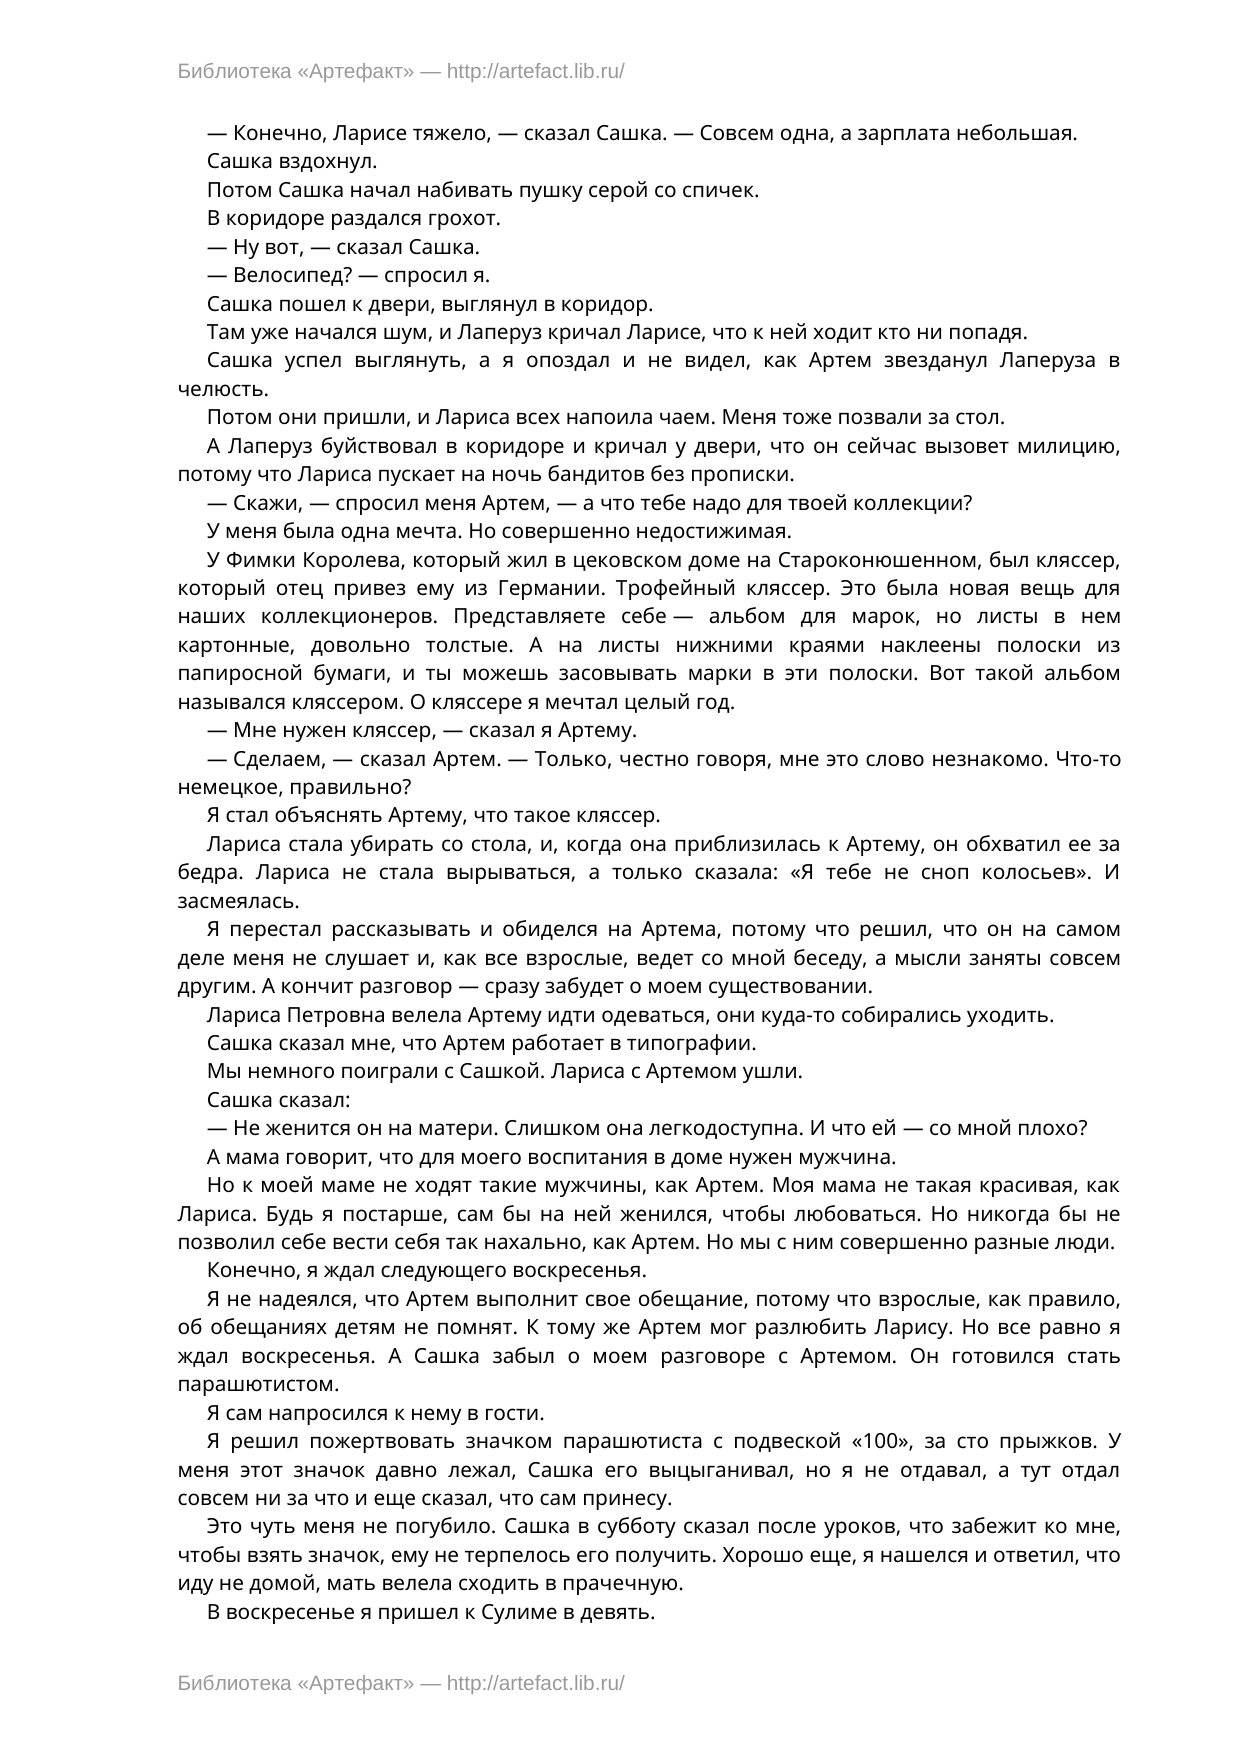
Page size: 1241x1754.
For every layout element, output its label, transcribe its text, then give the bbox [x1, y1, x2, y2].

text — Не женится он на матери. Слишком она легкодоступна. И что ей — со мной плохо? [177, 1113, 1122, 1142]
text У меня была одна мечта. Но совершенно недостижимая. [177, 516, 1122, 545]
text В воскресенье я пришел к Сулиме в девять. [177, 1597, 1122, 1625]
text А Лаперуз буйствовал в коридоре и кричал у двери, что он сейчас вызовет милицию, потому что Лариса пускает на ночь бандитов без прописки. [177, 431, 1122, 488]
text Конечно, я ждал следующего воскресенья. [177, 1256, 1122, 1284]
text Сашка вздохнул. [177, 147, 1122, 175]
text — Сделаем, — сказал Артем. — Только, честно говоря, мне это слово незнакомо. Что-то немецкое, правильно? [177, 744, 1122, 801]
text Я перестал рассказывать и обиделся на Артема, потому что решил, что он на самом деле меня не слушает и, как все взрослые, ведет со мной беседу, а мысли заняты совсем другим. А кончит разговор — сразу забудет о моем существовании. [177, 914, 1122, 1000]
text Там уже начался шум, и Лаперуз кричал Ларисе, что к ней ходит кто ни попадя. [177, 317, 1122, 346]
text Сашка сказал мне, что Артем работает в типографии. [177, 1028, 1122, 1057]
text Сашка пошел к двери, выглянул в коридор. [177, 289, 1122, 317]
text Я стал объяснять Артему, что такое кляссер. [177, 801, 1122, 829]
text А мама говорит, что для моего воспитания в доме нужен мужчина. [177, 1142, 1122, 1170]
text Лариса стала убирать со стола, и, когда она приблизилась к Артему, он обхватил ее за бедра. Лариса не стала вырываться, а только сказала: «Я тебе не сноп колосьев». И засмеялась. [177, 829, 1122, 914]
text Потом Сашка начал набивать пушку серой со спичек. [177, 175, 1122, 203]
text Я не надеялся, что Артем выполнит свое обещание, потому что взрослые, как правило, об обещаниях детям не помнят. К тому же Артем мог разлюбить Ларису. Но все равно я ждал воскресенья. А Сашка забыл о моем разговоре с Артемом. Он готовился стать парашютистом. [177, 1284, 1122, 1398]
text Сашка сказал: [177, 1085, 1122, 1113]
text В коридоре раздался грохот. [177, 203, 1122, 232]
text Потом они пришли, и Лариса всех напоила чаем. Меня тоже позвали за стол. [177, 402, 1122, 431]
text — Конечно, Ларисе тяжело, — сказал Сашка. — Совсем одна, а зарплата небольшая. [177, 118, 1122, 147]
text Это чуть меня не погубило. Сашка в субботу сказал после уроков, что забежит ко мне, чтобы взять значок, ему не терпелось его получить. Хорошо еще, я нашелся и ответил, что иду не домой, мать велела сходить в прачечную. [177, 1512, 1122, 1597]
text — Скажи, — спросил меня Артем, — а что тебе надо для твоей коллекции? [177, 488, 1122, 516]
text — Велосипед? — спросил я. [177, 260, 1122, 289]
text Я сам напросился к нему в гости. [177, 1398, 1122, 1426]
text Лариса Петровна велела Артему идти одеваться, они куда-то собирались уходить. [177, 1000, 1122, 1028]
text Я решил пожертвовать значком парашютиста с подвеской «100», за сто прыжков. У меня этот значок давно лежал, Сашка его выцыганивал, но я не отдавал, а тут отдал совсем ни за что и еще сказал, что сам принесу. [177, 1426, 1122, 1512]
text Но к моей маме не ходят такие мужчины, как Артем. Моя мама не такая красивая, как Лариса. Будь я постарше, сам бы на ней женился, чтобы любоваться. Но никогда бы не позволил себе вести себя так нахально, как Артем. Но мы с ним совершенно разные люди. [177, 1170, 1122, 1256]
text Сашка успел выглянуть, а я опоздал и не видел, как Артем звезданул Лаперуза в челюсть. [177, 346, 1122, 402]
text — Мне нужен кляссер, — сказал я Артему. [177, 715, 1122, 744]
text Мы немного поиграли с Сашкой. Лариса с Артемом ушли. [177, 1057, 1122, 1085]
text У Фимки Королева, который жил в цековском доме на Староконюшенном, был кляссер, который отец привез ему из Германии. Трофейный кляссер. Это была новая вещь для наших коллекционеров. Представляете себе — альбом для марок, но листы в нем картонные, довольно толстые. А на листы нижними краями наклеены полоски из папиросной бумаги, и ты можешь засовывать марки в эти полоски. Вот такой альбом назывался кляссером. О кляссере я мечтал целый год. [177, 545, 1122, 715]
text — Ну вот, — сказал Сашка. [177, 232, 1122, 260]
